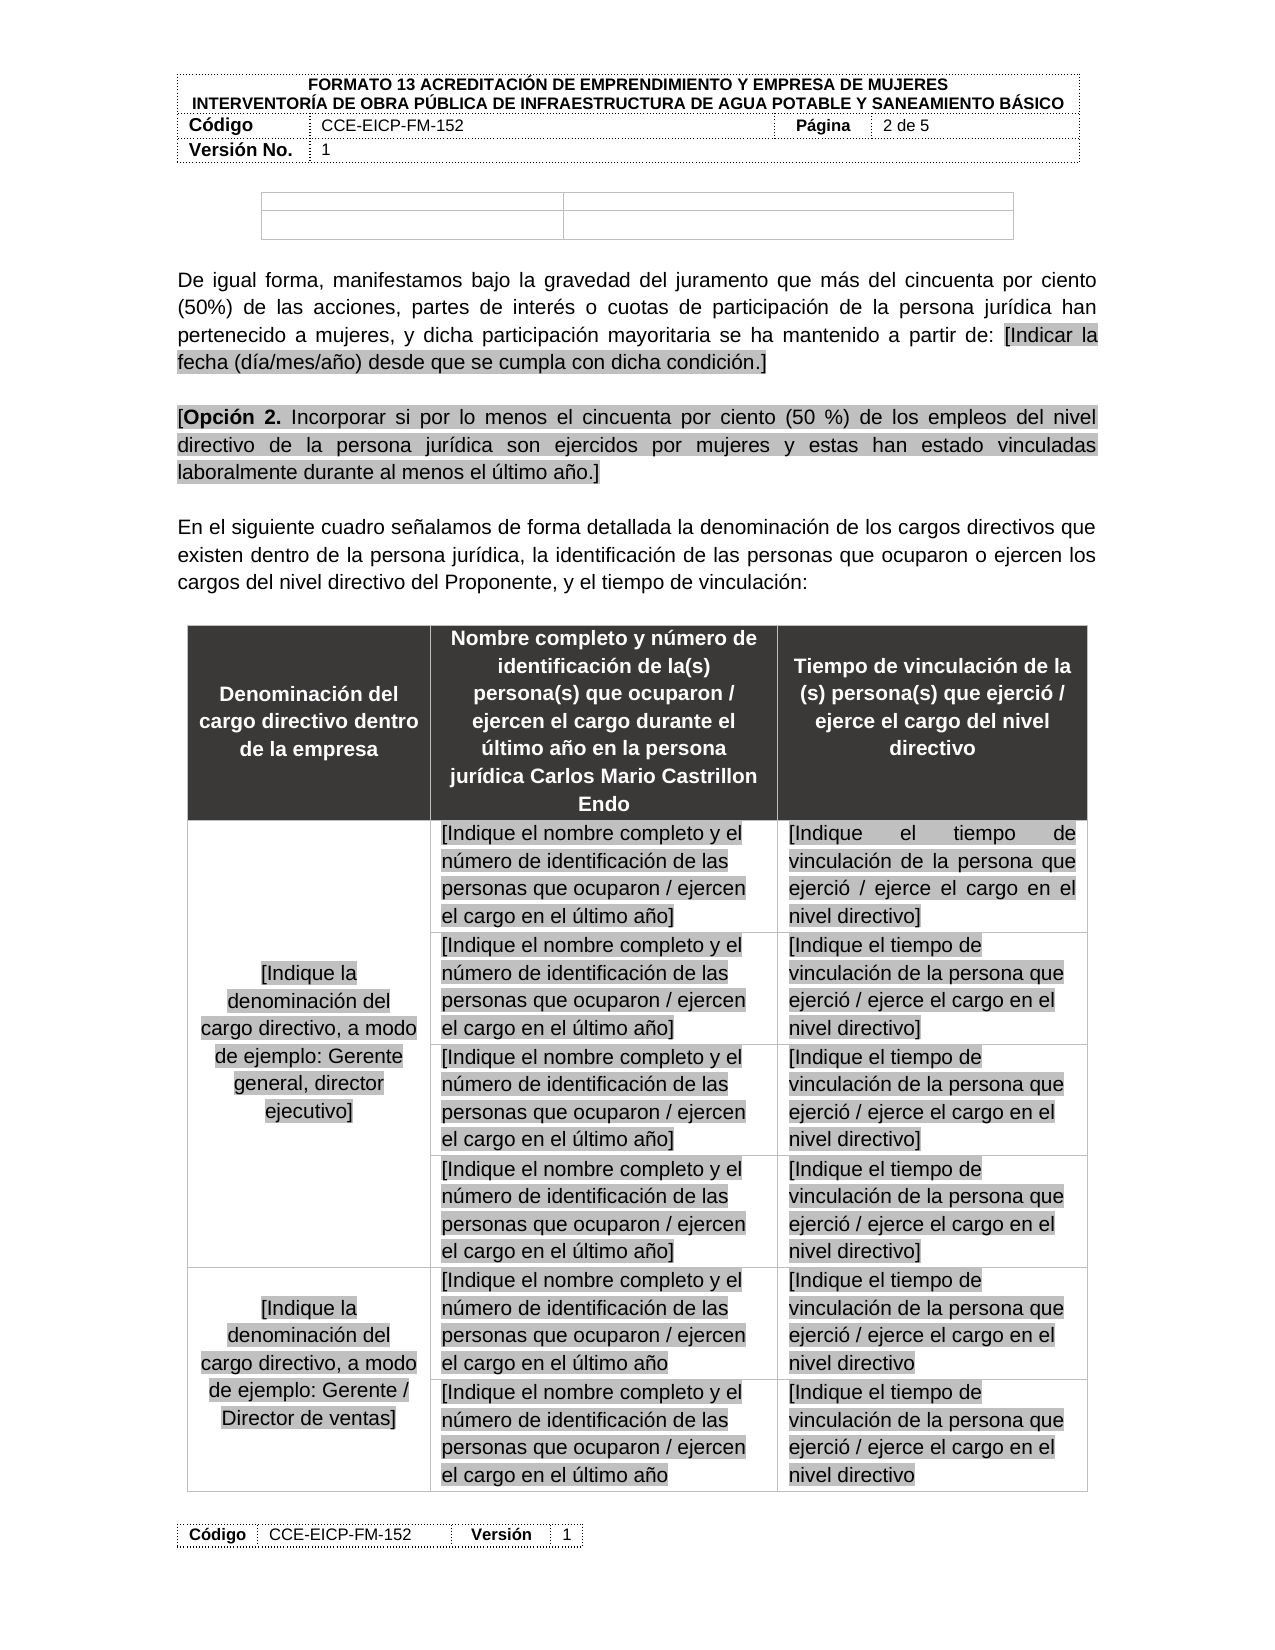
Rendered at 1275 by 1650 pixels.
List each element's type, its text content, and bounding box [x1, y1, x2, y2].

table_cell [Indique el tiempo de vinculación de la persona que ejerció / ejerce el cargo en el nivel directivo [778, 1268, 1087, 1379]
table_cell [431, 1380, 777, 1491]
table_cell [Indique el tiempo de vinculación de la persona que ejerció / ejerce el cargo en el nivel directivo] [778, 933, 1087, 1043]
table_cell [Indique el tiempo de vinculación de la persona que ejerció / ejerce el cargo en el nivel directivo] [778, 1156, 1087, 1267]
table_cell [Indique el nombre completo y el número de identificación de las personas que ocuparon / ejercen el cargo en el último año] [431, 933, 777, 1043]
table_cell [Indique el nombre completo y el número de identificación de las personas que ocuparon / ejercen el cargo en el último año] [431, 1045, 777, 1155]
table_cell [Indique la denominación del cargo directivo, a modo de ejemplo: Gerente general, director ejecutivo] [188, 821, 430, 1267]
table_cell [262, 193, 563, 210]
table_header Nombre completo y número de identificación de la(s) persona(s) que ocuparon / ejercen el cargo durante el último año en la persona jurídica [431, 626, 777, 820]
table_cell [Indique el nombre completo y el número de identificación de las personas que ocuparon / ejercen el cargo en el último año] [431, 821, 777, 932]
table_cell [564, 211, 1013, 239]
table_header Tiempo de vinculación de la (s) persona(s) que ejerció / ejerce el cargo del nivel directivo [778, 626, 1087, 820]
table_cell [564, 193, 1013, 210]
table_cell [Indique el tiempo de vinculación de la persona que ejerció / ejerce el cargo en el nivel directivo] [778, 821, 1087, 932]
table_cell [Indique el nombre completo y el número de identificación de las personas que ocuparon / ejercen el cargo en el último año] [431, 1156, 777, 1267]
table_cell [778, 1380, 1087, 1491]
table_cell [262, 211, 563, 239]
table_cell [Indique la denominación del cargo directivo, a modo de ejemplo: Gerente / Director de ventas] [188, 1268, 430, 1491]
text En el siguiente cuadro señalamos de forma detallada la denominación de los cargos directivos que existen dentro de la persona jurídica, la identificación de las personas que ocuparon o ejercen los cargos del nivel directivo del Proponente, y el tiempo de vinculación: [177, 515, 1098, 594]
text [Opción 2. Incorporar si por lo menos el cincuenta por ciento (50 %) de los empleos del nivel directivo de la persona jurídica son ejercidos por mujeres y estas han estado vinculadas laboralmente durante al menos el último año.] [177, 456, 1098, 484]
table_cell [Indique el nombre completo y el número de identificación de las personas que ocuparon / ejercen el cargo en el último año [431, 1268, 777, 1379]
table_header Denominación del cargo directivo dentro de la empresa [188, 626, 430, 820]
table_cell [Indique el tiempo de vinculación de la persona que ejerció / ejerce el cargo en el nivel directivo] [778, 1045, 1087, 1155]
text De igual forma, manifestamos bajo la gravedad del juramento que más del cincuenta por ciento (50%) de las acciones, partes de interés o cuotas de participación de la persona jurídica han pertenecido a mujeres, y dicha participación mayoritaria se ha mantenido a partir de: [Indicar la fecha (día/mes/año) desde que se cumpla con dicha condición.] [177, 267, 1098, 374]
